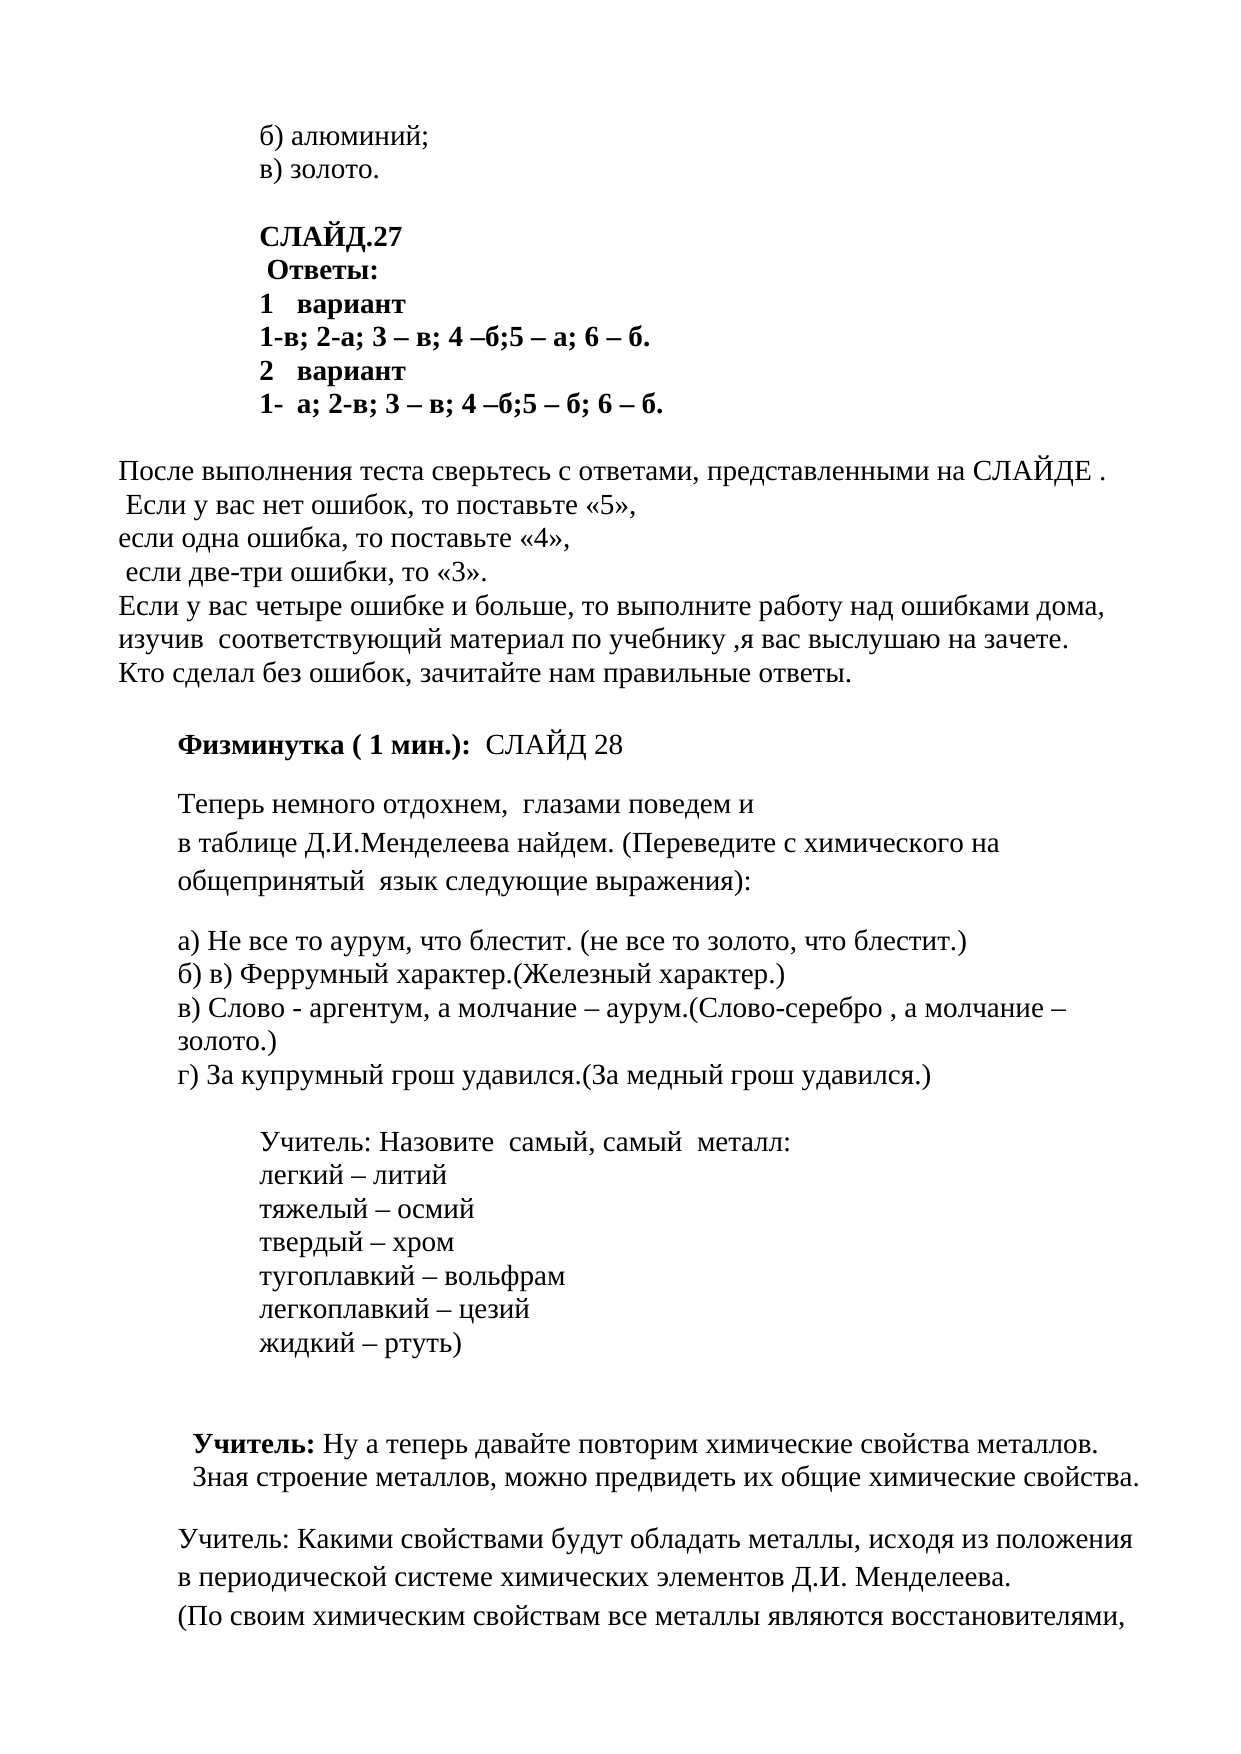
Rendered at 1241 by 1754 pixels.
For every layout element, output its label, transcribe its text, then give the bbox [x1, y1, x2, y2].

list Учитель: Ну а теперь давайте повторим химические свойства металлов. Зная строение металлов, можно предвидеть их общие химические свойства. [192, 1426, 1152, 1521]
list Если у вас четыре ошибке и больше, то выполните работу над ошибками дома, изучив соответствующий материал по учебнику ,я вас выслушаю на зачете. Кто сделал без ошибок, зачитайте нам правильные ответы. [118, 588, 1152, 688]
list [259, 118, 1152, 185]
list Ответы: [259, 252, 1152, 286]
list вариант [259, 353, 1152, 386]
text в) Слово - аргентум, а молчание – аурум.(Слово-серебро , а молчание – золото.) [177, 990, 1152, 1057]
list СЛАЙД.27 [259, 219, 1152, 252]
list После выполнения теста сверьтесь с ответами, представленными на СЛАЙДЕ . [118, 453, 1152, 487]
list Если у вас нет ошибок, то поставьте «5», [118, 487, 1152, 521]
text б) в) Феррумный характер.(Железный характер.) [177, 956, 1152, 990]
text Физминутка ( 1 мин.): СЛАЙД 28 [177, 688, 1152, 760]
list Учитель: Назовите самый, самый металл: [259, 1124, 1152, 1157]
list если две-три ошибки, то «3». [118, 554, 1152, 588]
text а) Не все то аурум, что блестит. (не все то золото, что блестит.) [177, 923, 1152, 956]
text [177, 1521, 1152, 1632]
text Теперь немного отдохнем, глазами поведем и в таблице Д.И.Менделеева найдем. (Переведите с химического на общепринятый язык следующие выражения): [177, 786, 1152, 897]
text г) За купрумный грош удавился.(За медный грош удавился.) [177, 1057, 1152, 1090]
list вариант [259, 286, 1152, 319]
text 1-в; 2-а; 3 – в; 4 –б;5 – а; 6 – б. [259, 319, 1152, 353]
list а; 2-в; 3 – в; 4 –б;5 – б; 6 – б. [259, 386, 1152, 420]
list легкий – литий тяжелый – осмий твердый – хром тугоплавкий – вольфрам легкоплавкий – цезий жидкий – ртуть) [259, 1157, 1152, 1359]
list если одна ошибка, то поставьте «4», [118, 521, 1152, 554]
